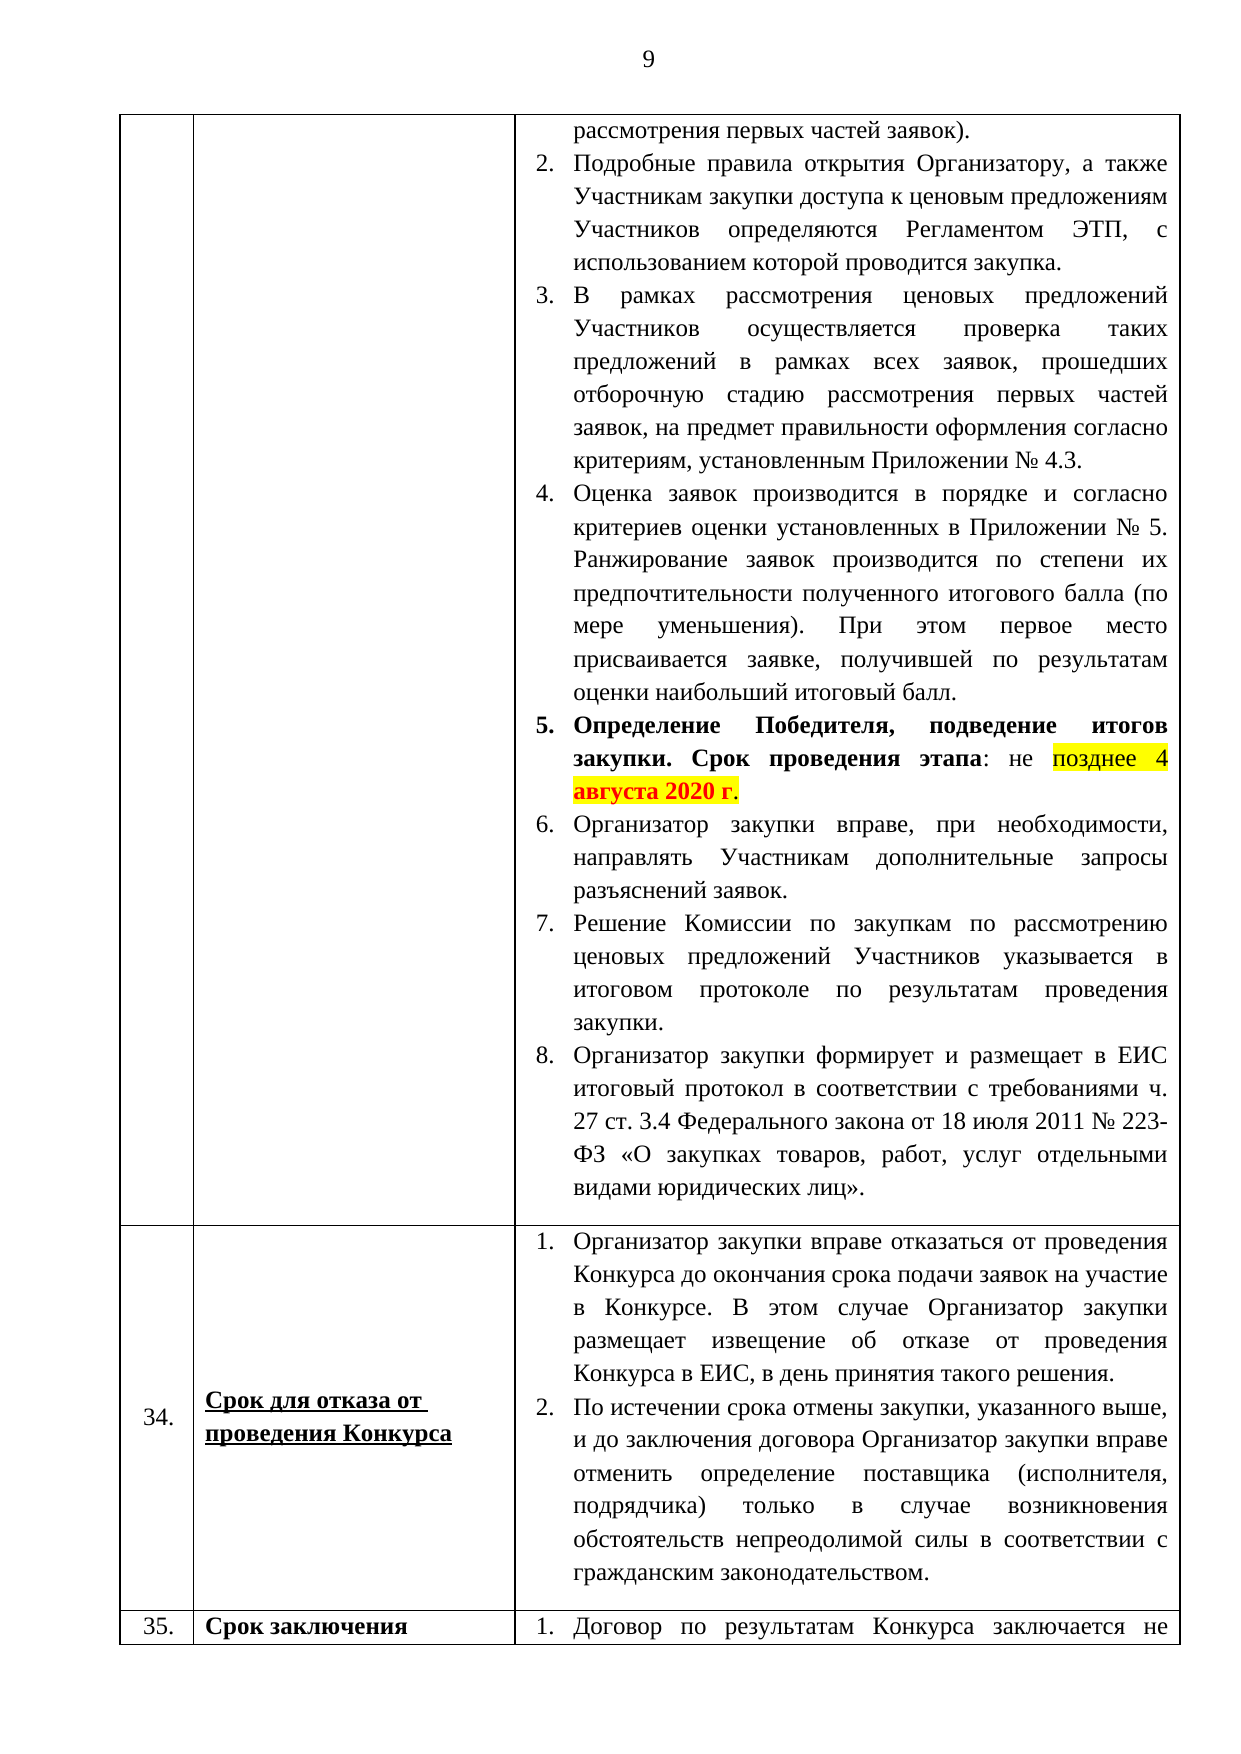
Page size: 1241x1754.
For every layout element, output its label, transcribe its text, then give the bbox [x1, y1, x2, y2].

table_cell [121, 1226, 193, 1610]
table_cell Организатор закупки вправе отказаться от проведения Конкурса до окончания срока подачи заявок на участие в Конкурсе. В этом случае Организатор закупки размещает извещение об отказе от проведения Конкурса в ЕИС, в день принятия такого решения. По истечении срока отмены закупки, указанного выше, и до заключения договора Организатор закупки вправе отменить определение поставщика (исполнителя, подрядчика) только в случае возникновения обстоятельств непреодолимой силы в соответствии с гражданским законодательством. [516, 1226, 1179, 1610]
table_cell [121, 115, 193, 1225]
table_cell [516, 1611, 1179, 1644]
table_cell Срок для отказа от проведения Конкурса [194, 1226, 514, 1610]
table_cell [194, 115, 514, 1225]
table_cell [121, 1611, 193, 1644]
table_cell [516, 115, 1179, 1225]
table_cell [194, 1611, 514, 1644]
